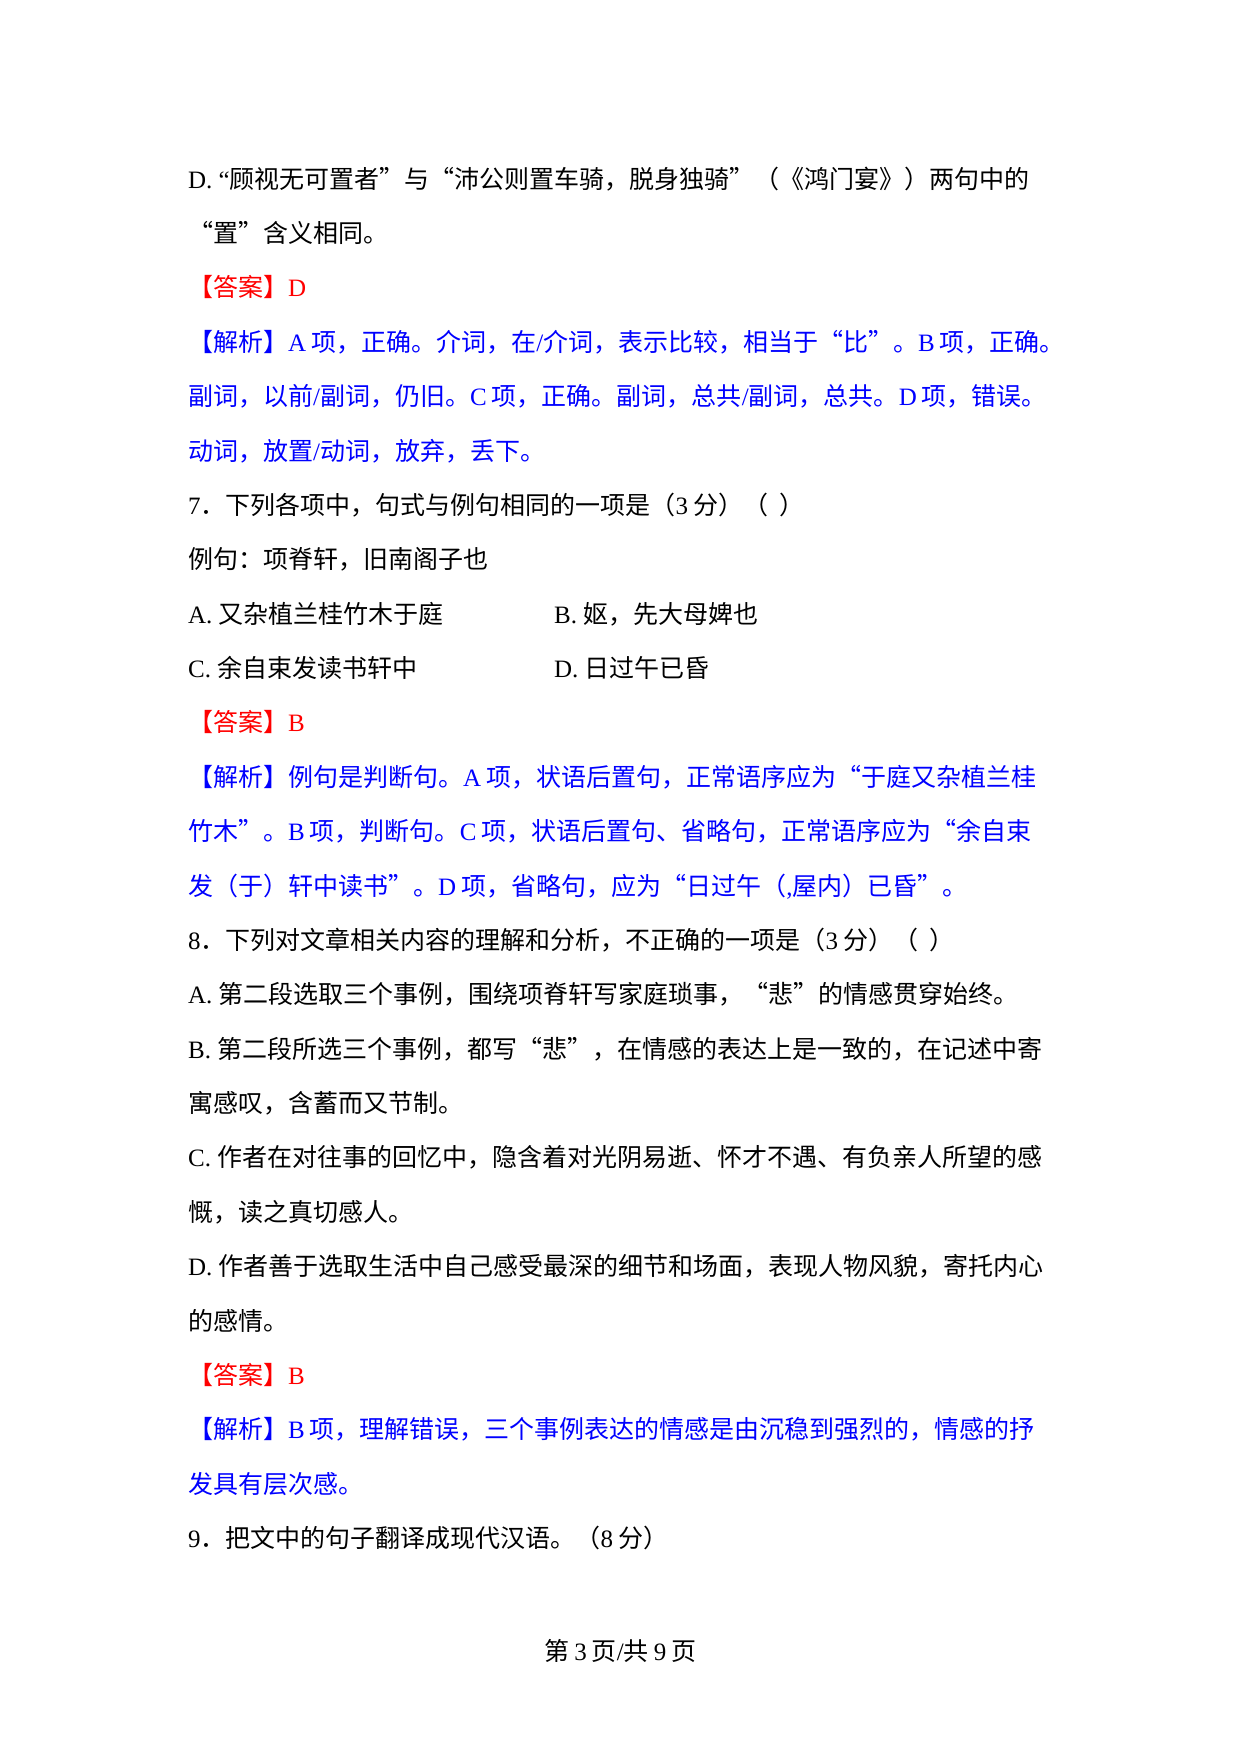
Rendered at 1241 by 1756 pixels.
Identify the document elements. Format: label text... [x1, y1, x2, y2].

text 【答案】B [188, 1355, 1052, 1392]
text 【答案】B [188, 703, 1052, 739]
text D. “顾视无可置者”与“沛公则置车骑，脱身独骑”（《鸿门宴》）两句中的“置”含义相同。 [188, 150, 1052, 250]
text 例句：项脊轩，旧南阁子也 [188, 540, 1052, 576]
text 【答案】D [188, 268, 1052, 304]
text 7．下列各项中，句式与例句相同的一项是（3分）（ ） [188, 485, 1052, 522]
text 【解析】B项，理解错误，三个事例表达的情感是由沉稳到强烈的，情感的抒发具有层次感。 [188, 1410, 1052, 1500]
text 9．把文中的句子翻译成现代汉语。（8分） [188, 1518, 1052, 1555]
text A. 又杂植兰桂竹木于庭 B. 妪，先大母婢也 [188, 594, 1052, 630]
text A. 第二段选取三个事例，围绕项脊轩写家庭琐事，“悲”的情感贯穿始终。 [188, 975, 1052, 1011]
text D. 作者善于选取生活中自己感受最深的细节和场面，表现人物风貌，寄托内心的感情。 [188, 1247, 1052, 1337]
text C. 作者在对往事的回忆中，隐含着对光阴易逝、怀才不遇、有负亲人所望的感慨，读之真切感人。 [188, 1138, 1052, 1228]
text 8．下列对文章相关内容的理解和分析，不正确的一项是（3分）（ ） [188, 920, 1052, 957]
text C. 余自束发读书轩中 D. 日过午已昏 [188, 648, 1052, 685]
text 【解析】A项，正确。介词，在/介词，表示比较，相当于“比”。B项，正确。副词，以前/副词，仍旧。C项，正确。副词，总共/副词，总共。D项，错误。动词，放置/动词，放弃，丢下。 [188, 322, 1052, 467]
text B. 第二段所选三个事例，都写“悲”，在情感的表达上是一致的，在记述中寄寓感叹，含蓄而又节制。 [188, 1029, 1052, 1120]
text 【解析】例句是判断句。A项，状语后置句，正常语序应为“于庭又杂植兰桂竹木”。B项，判断句。C项，状语后置句、省略句，正常语序应为“余自束发（于）轩中读书”。D项，省略句，应为“日过午（,屋内）已昏”。 [188, 757, 1052, 902]
